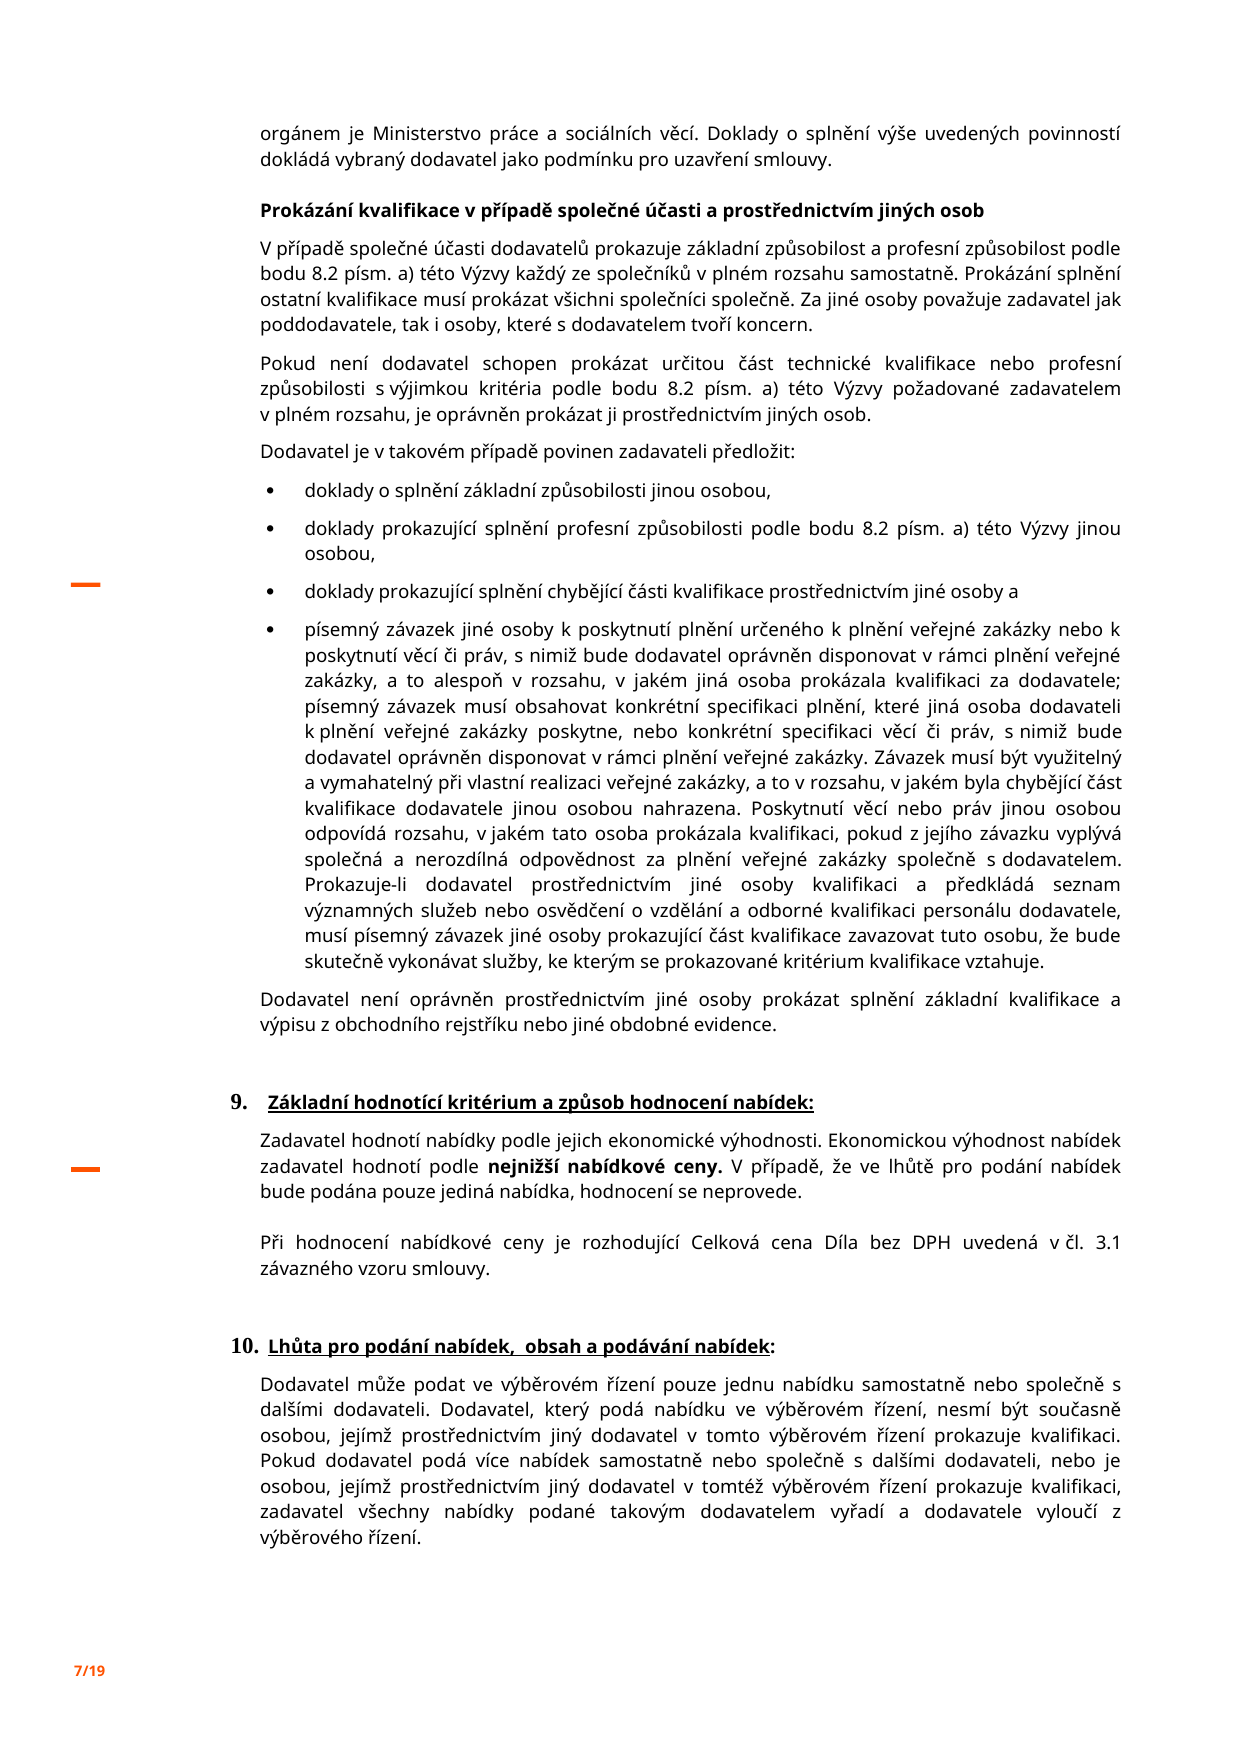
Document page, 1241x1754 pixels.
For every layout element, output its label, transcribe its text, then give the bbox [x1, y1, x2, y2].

text Dodavatel je v takovém případě povinen zadavateli předložit: [260, 439, 1122, 464]
text V případě společné účasti dodavatelů prokazuje základní způsobilost a profesní způsobilost podle bodu 8.2 písm. a) této Výzvy každý ze společníků v plném rozsahu samostatně. Prokázání splnění ostatní kvalifikace musí prokázat všichni společníci společně. Za jiné osoby považuje zadavatel jak poddodavatele, tak i osoby, které s dodavatelem tvoří koncern. [260, 235, 1122, 337]
list písemný závazek jiné osoby k poskytnutí plnění určeného k plnění veřejné zakázky nebo k poskytnutí věcí či práv, s nimiž bude dodavatel oprávněn disponovat v rámci plnění veřejné zakázky, a to alespoň v rozsahu, v jakém jiná osoba prokázala kvalifikaci za dodavatele; písemný závazek musí obsahovat konkrétní specifikaci plnění, které jiná osoba dodavateli k plnění veřejné zakázky poskytne, nebo konkrétní specifikaci věcí či práv, s nimiž bude dodavatel oprávněn disponovat v rámci plnění veřejné zakázky. Závazek musí být využitelný a vymahatelný při vlastní realizaci veřejné zakázky, a to v rozsahu, v jakém byla chybějící část kvalifikace dodavatele jinou osobou nahrazena. Poskytnutí věcí nebo práv jinou osobou odpovídá rozsahu, v jakém tato osoba prokázala kvalifikaci, pokud z jejího závazku vyplývá společná a nerozdílná odpovědnost za plnění veřejné zakázky společně s dodavatelem. Prokazuje-li dodavatel prostřednictvím jiné osoby kvalifikaci a předkládá seznam významných služeb nebo osvědčení o vzdělání a odborné kvalifikaci personálu dodavatele, musí písemný závazek jiné osoby prokazující část kvalifikace zavazovat tuto osobu, že bude skutečně vykonávat služby, ke kterým se prokazované kritérium kvalifikace vztahuje. [267, 616, 1122, 974]
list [222, 121, 1122, 172]
text Pokud není dodavatel schopen prokázat určitou část technické kvalifikace nebo profesní způsobilosti s výjimkou kritéria podle bodu 8.2 písm. a) této Výzvy požadované zadavatelem v plném rozsahu, je oprávněn prokázat ji prostřednictvím jiných osob. [260, 350, 1122, 426]
list Základní hodnotící kritérium a způsob hodnocení nabídek: [230, 1088, 1122, 1115]
list doklady prokazující splnění profesní způsobilosti podle bodu 8.2 písm. a) této Výzvy jinou osobou, [267, 515, 1122, 566]
text Zadavatel hodnotí nabídky podle jejich ekonomické výhodnosti. Ekonomickou výhodnost nabídek zadavatel hodnotí podle nejnižší nabídkové ceny. V případě, že ve lhůtě pro podání nabídek bude podána pouze jediná nabídka, hodnocení se neprovede. [260, 1128, 1122, 1204]
text Prokázání kvalifikace v případě společné účasti a prostřednictvím jiných osob [260, 197, 1122, 223]
list doklady o splnění základní způsobilosti jinou osobou, [267, 477, 1122, 502]
text Dodavatel není oprávněn prostřednictvím jiné osoby prokázat splnění základní kvalifikace a výpisu z obchodního rejstříku nebo jiné obdobné evidence. [260, 986, 1122, 1037]
list doklady prokazující splnění chybějící části kvalifikace prostřednictvím jiné osoby a [267, 578, 1122, 604]
text Dodavatel může podat ve výběrovém řízení pouze jednu nabídku samostatně nebo společně s dalšími dodavateli. Dodavatel, který podá nabídku ve výběrovém řízení, nesmí být současně osobou, jejímž prostřednictvím jiný dodavatel v tomto výběrovém řízení prokazuje kvalifikaci. Pokud dodavatel podá více nabídek samostatně nebo společně s dalšími dodavateli, nebo je osobou, jejímž prostřednictvím jiný dodavatel v tomtéž výběrovém řízení prokazuje kvalifikaci, zadavatel všechny nabídky podané takovým dodavatelem vyřadí a dodavatele vyloučí z výběrového řízení. [260, 1371, 1122, 1550]
text Při hodnocení nabídkové ceny je rozhodující Celková cena Díla bez DPH uvedená v čl. 3.1 závazného vzoru smlouvy. [260, 1230, 1122, 1281]
list Lhůta pro podání nabídek, obsah a podávání nabídek: [230, 1332, 1122, 1358]
